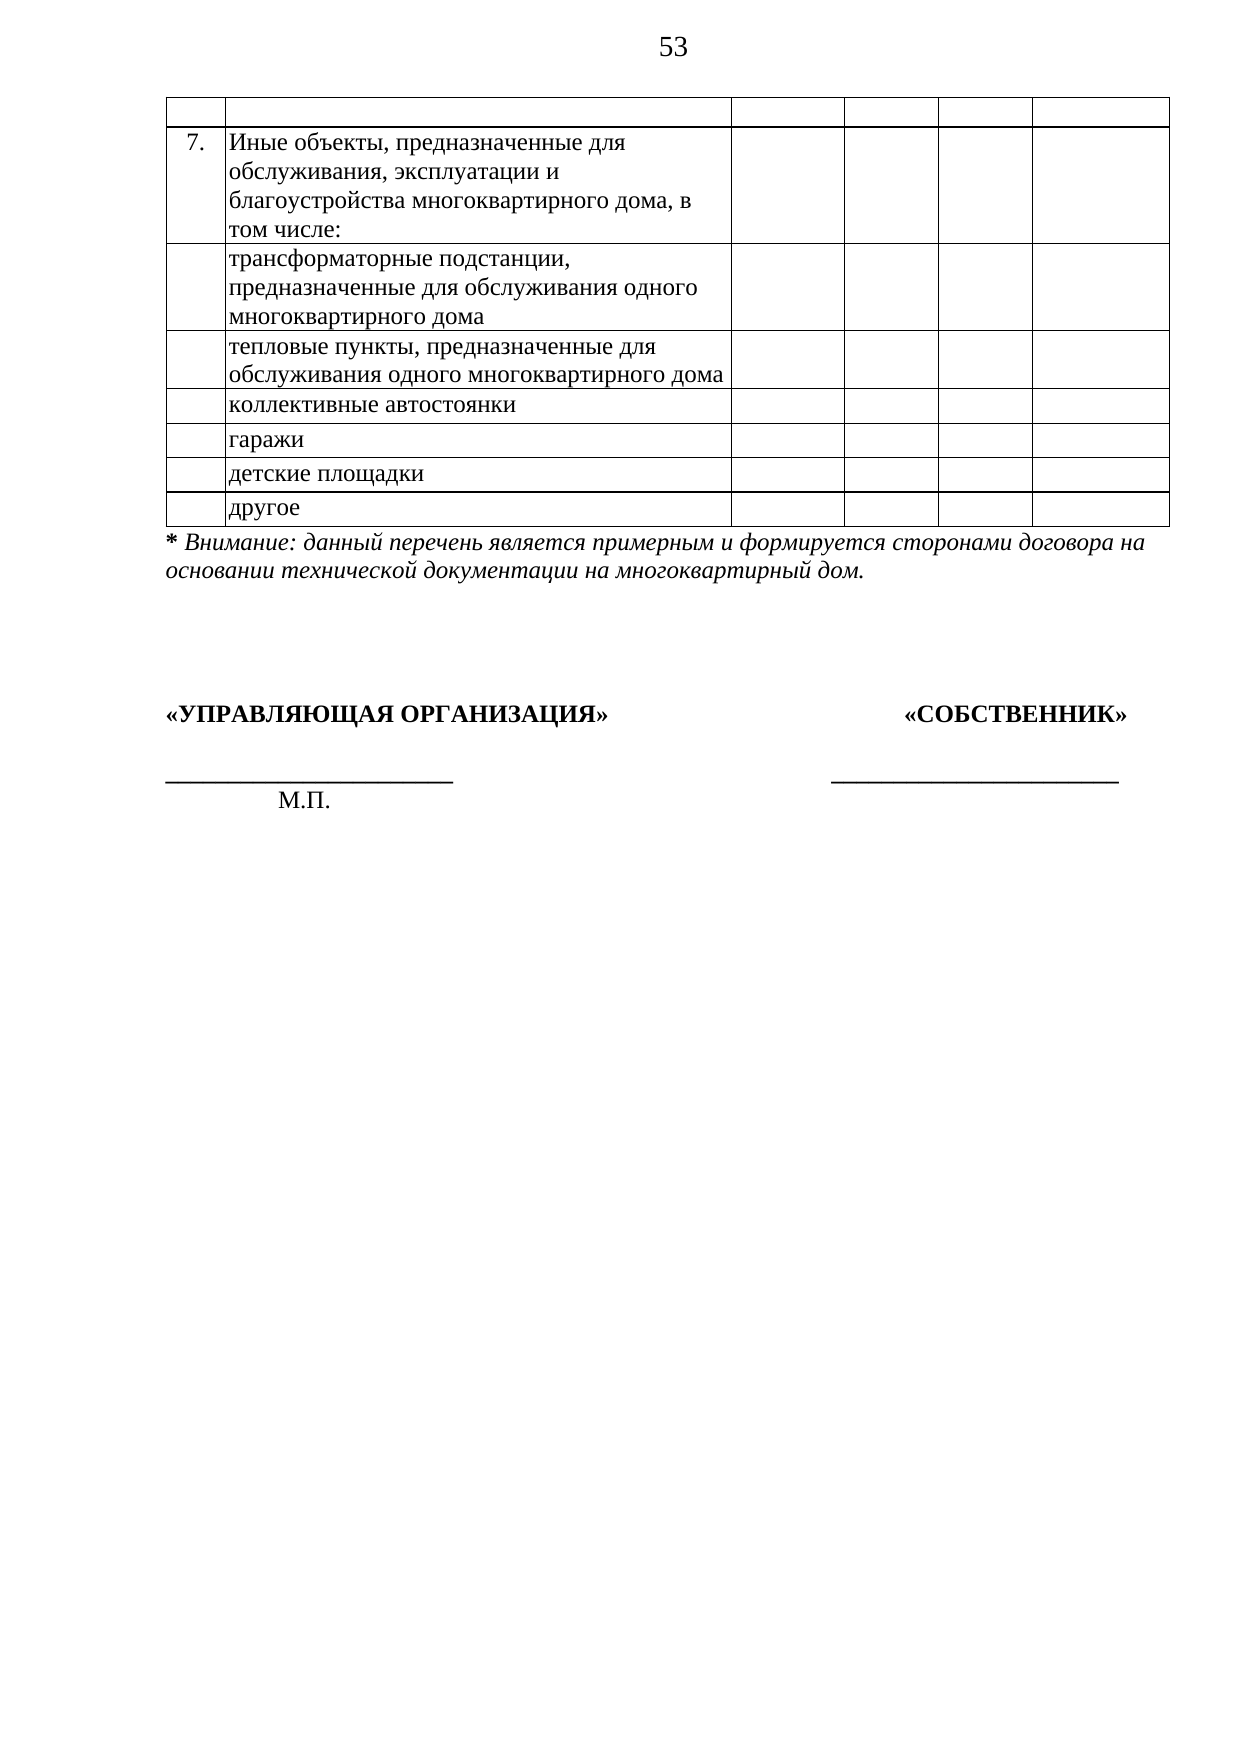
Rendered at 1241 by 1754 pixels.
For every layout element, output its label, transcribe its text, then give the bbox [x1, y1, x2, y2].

table_cell [732, 128, 844, 242]
table_cell [167, 331, 225, 388]
table_cell [1033, 424, 1169, 457]
table_cell [845, 424, 938, 457]
table_cell [1033, 331, 1169, 388]
table_cell [1033, 389, 1169, 423]
table_cell [939, 244, 1032, 330]
text М.П. [165, 786, 1181, 814]
table_cell [1033, 458, 1169, 491]
table_cell [845, 389, 938, 423]
table_cell [845, 458, 938, 491]
table_cell [845, 331, 938, 388]
table_cell [732, 493, 844, 526]
table_cell [167, 98, 225, 126]
table_cell трансформаторные подстанции, предназначенные для обслуживания одного многоквартирного дома [226, 244, 731, 330]
table_cell [167, 389, 225, 423]
text _______________________ _______________________ [165, 757, 1181, 786]
table_cell [732, 458, 844, 491]
table_cell [939, 98, 1032, 126]
table_cell [732, 424, 844, 457]
text * Внимание: данный перечень является примерным и формируется сторонами договора на основании технической документации на многоквартирный дом. [165, 527, 1181, 584]
table_cell [1033, 493, 1169, 526]
table_cell [845, 244, 938, 330]
table_cell [167, 244, 225, 330]
table_cell детские площадки [226, 458, 731, 491]
table_cell [167, 493, 225, 526]
table_cell [845, 98, 938, 126]
table_cell гаражи [226, 424, 731, 457]
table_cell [732, 98, 844, 126]
table_cell [845, 128, 938, 242]
table_cell [732, 389, 844, 423]
table_cell [939, 424, 1032, 457]
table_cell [226, 98, 731, 126]
table_cell [732, 331, 844, 388]
table_cell тепловые пункты, предназначенные для обслуживания одного многоквартирного дома [226, 331, 731, 388]
table_cell Иные объекты, предназначенные для обслуживания, эксплуатации и благоустройства многоквартирного дома, в том числе: [226, 128, 731, 242]
table_cell [939, 493, 1032, 526]
table_cell [939, 128, 1032, 242]
table_cell 7. [167, 128, 225, 242]
table_cell [1033, 244, 1169, 330]
table_cell [939, 389, 1032, 423]
table_cell коллективные автостоянки [226, 389, 731, 423]
table_cell [1033, 98, 1169, 126]
table_cell другое [226, 493, 731, 526]
table_cell [845, 493, 938, 526]
table_cell [732, 244, 844, 330]
table_cell [939, 331, 1032, 388]
table_cell [939, 458, 1032, 491]
table_cell [1033, 128, 1169, 242]
text «УПРАВЛЯЮЩАЯ ОРГАНИЗАЦИЯ» «СОБСТВЕННИК» [165, 699, 1181, 728]
table_cell [167, 424, 225, 457]
table_cell [167, 458, 225, 491]
